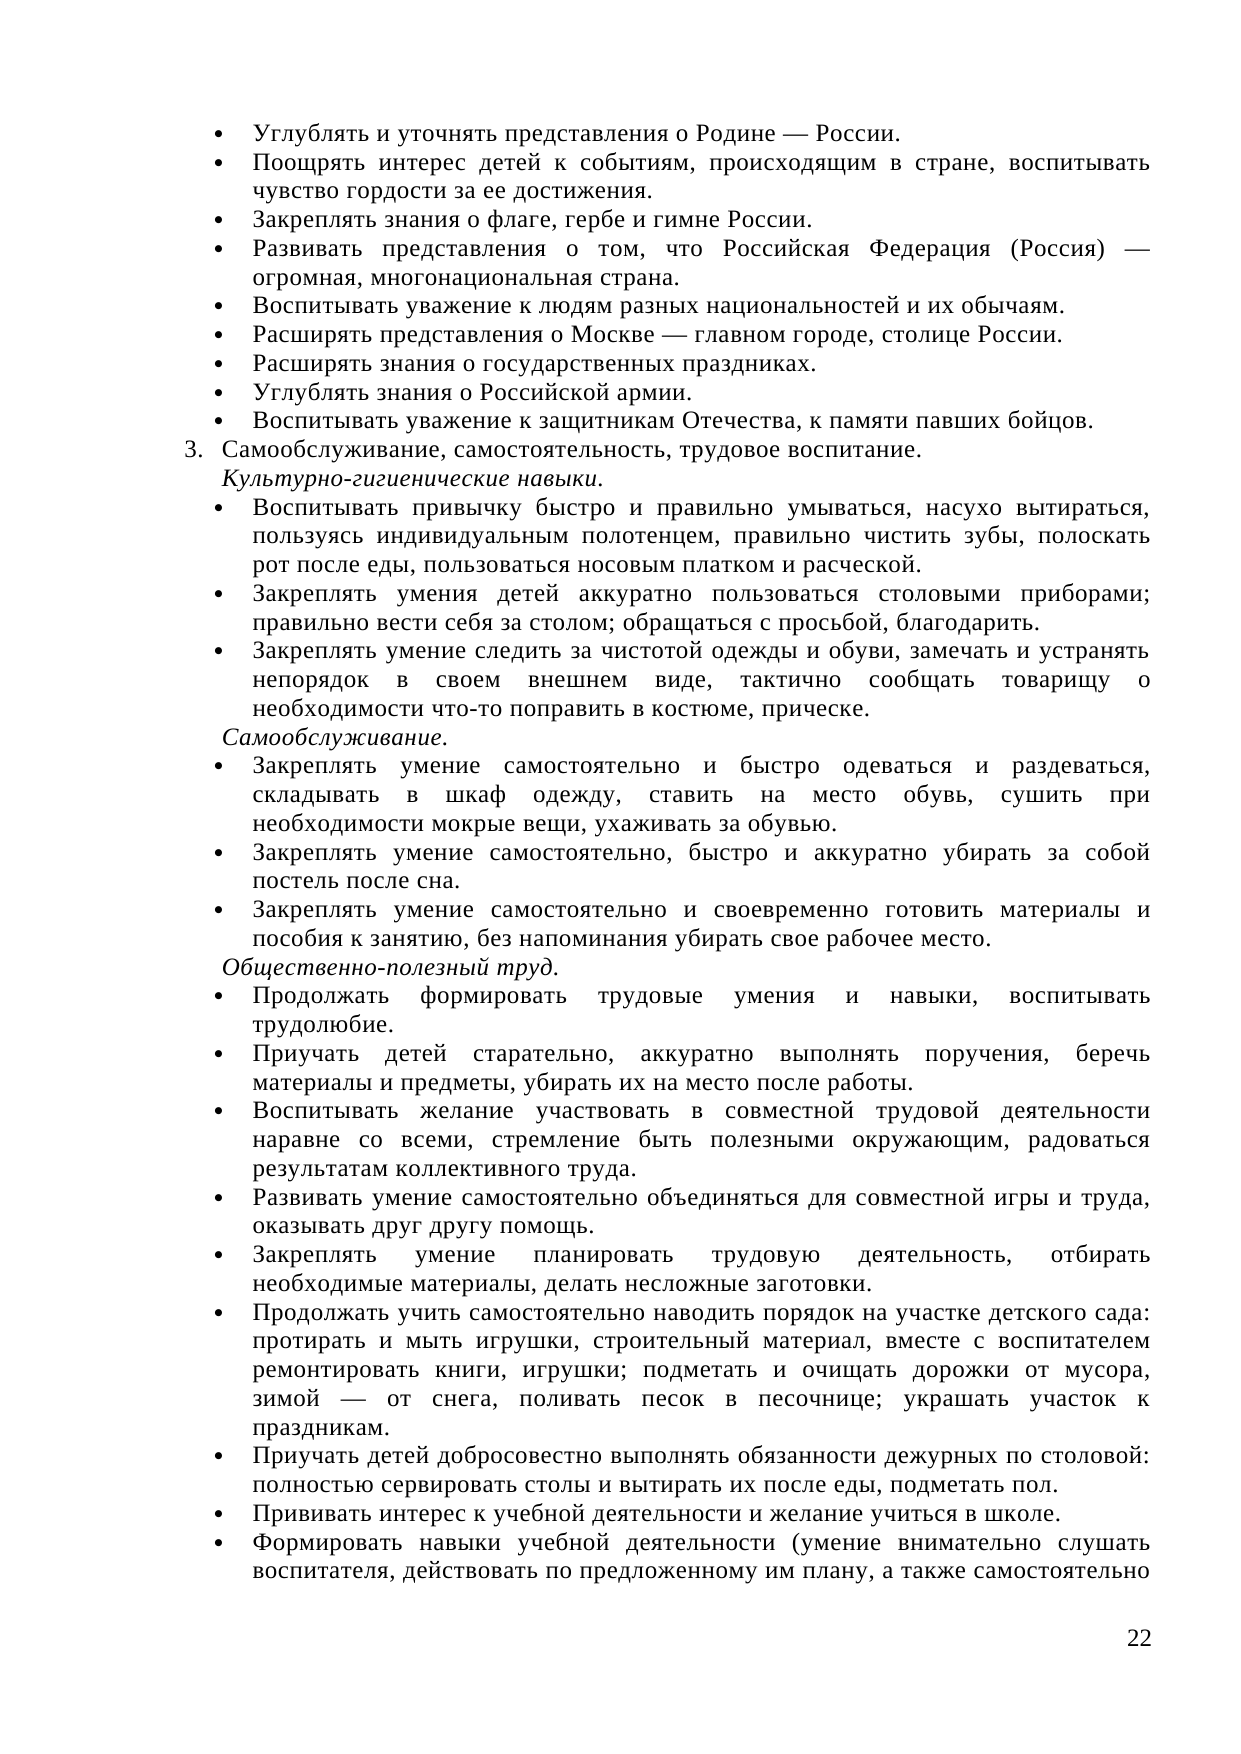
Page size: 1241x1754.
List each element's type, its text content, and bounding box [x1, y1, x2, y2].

text Общественно-полезный труд. [222, 952, 1152, 981]
list Продолжать учить самостоятельно наводить порядок на участке детского сада: протирать и мыть игрушки, строительный материал, вместе с воспитателем ремонтировать книги, игрушки; подметать и очищать дорожки от мусора, зимой — от снега, поливать песок в песочнице; украшать участок к праздникам. [215, 1297, 1152, 1441]
list Углублять и уточнять представления о Родине — России. [215, 118, 1152, 147]
list Воспитывать привычку быстро и правильно умываться, насухо вытираться, пользуясь индивидуальным полотенцем, правильно чистить зубы, полоскать рот после еды, пользоваться носовым платком и расческой. [215, 492, 1152, 578]
list Прививать интерес к учебной деятельности и желание учиться в школе. [215, 1498, 1152, 1527]
list Закреплять знания о флаге, гербе и гимне России. [215, 204, 1152, 233]
list Развивать умение самостоятельно объединяться для совместной игры и труда, оказывать друг другу помощь. [215, 1182, 1152, 1239]
list Закреплять умение самостоятельно и быстро одеваться и раздеваться, складывать в шкаф одежду, ставить на место обувь, сушить при необходимости мокрые вещи, ухаживать за обувью. [215, 751, 1152, 837]
list Самообслуживание, самостоятельность, трудовое воспитание. [184, 434, 1152, 463]
list Расширять представления о Москве — главном городе, столице России. [215, 319, 1152, 348]
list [215, 1527, 1152, 1584]
list Закреплять умение самостоятельно и своевременно готовить материалы и пособия к занятию, без напоминания убирать свое рабочее место. [215, 894, 1152, 952]
list Воспитывать желание участвовать в совместной трудовой деятельности наравне со всеми, стремление быть полезными окружающим, радоваться результатам коллективного труда. [215, 1096, 1152, 1182]
list Воспитывать уважение к людям разных национальностей и их обычаям. [215, 291, 1152, 319]
list Приучать детей добросовестно выполнять обязанности дежурных по столовой: полностью сервировать столы и вытирать их после еды, подметать пол. [215, 1441, 1152, 1498]
list Поощрять интерес детей к событиям, происходящим в стране, воспитывать чувство гордости за ее достижения. [215, 147, 1152, 204]
list Воспитывать уважение к защитникам Отечества, к памяти павших бойцов. [215, 406, 1152, 434]
list Углублять знания о Российской армии. [215, 377, 1152, 406]
list Закреплять умение следить за чистотой одежды и обуви, замечать и устранять непорядок в своем внешнем виде, тактично сообщать товарищу о необходимости что-то поправить в костюме, прическе. [215, 636, 1152, 722]
text Культурно-гигиенические навыки. [222, 463, 1152, 492]
list Закреплять умение планировать трудовую деятельность, отбирать необходимые материалы, делать несложные заготовки. [215, 1239, 1152, 1297]
text Самообслуживание. [222, 722, 1152, 751]
list Продолжать формировать трудовые умения и навыки, воспитывать трудолюбие. [215, 981, 1152, 1038]
list Расширять знания о государственных праздниках. [215, 348, 1152, 377]
list Развивать представления о том, что Российская Федерация (Россия) — огромная, многонациональная страна. [215, 233, 1152, 291]
list Закреплять умение самостоятельно, быстро и аккуратно убирать за собой постель после сна. [215, 837, 1152, 894]
list Закреплять умения детей аккуратно пользоваться столовыми приборами; правильно вести себя за столом; обращаться с просьбой, благодарить. [215, 578, 1152, 636]
list Приучать детей старательно, аккуратно выполнять поручения, беречь материалы и предметы, убирать их на место после работы. [215, 1038, 1152, 1096]
